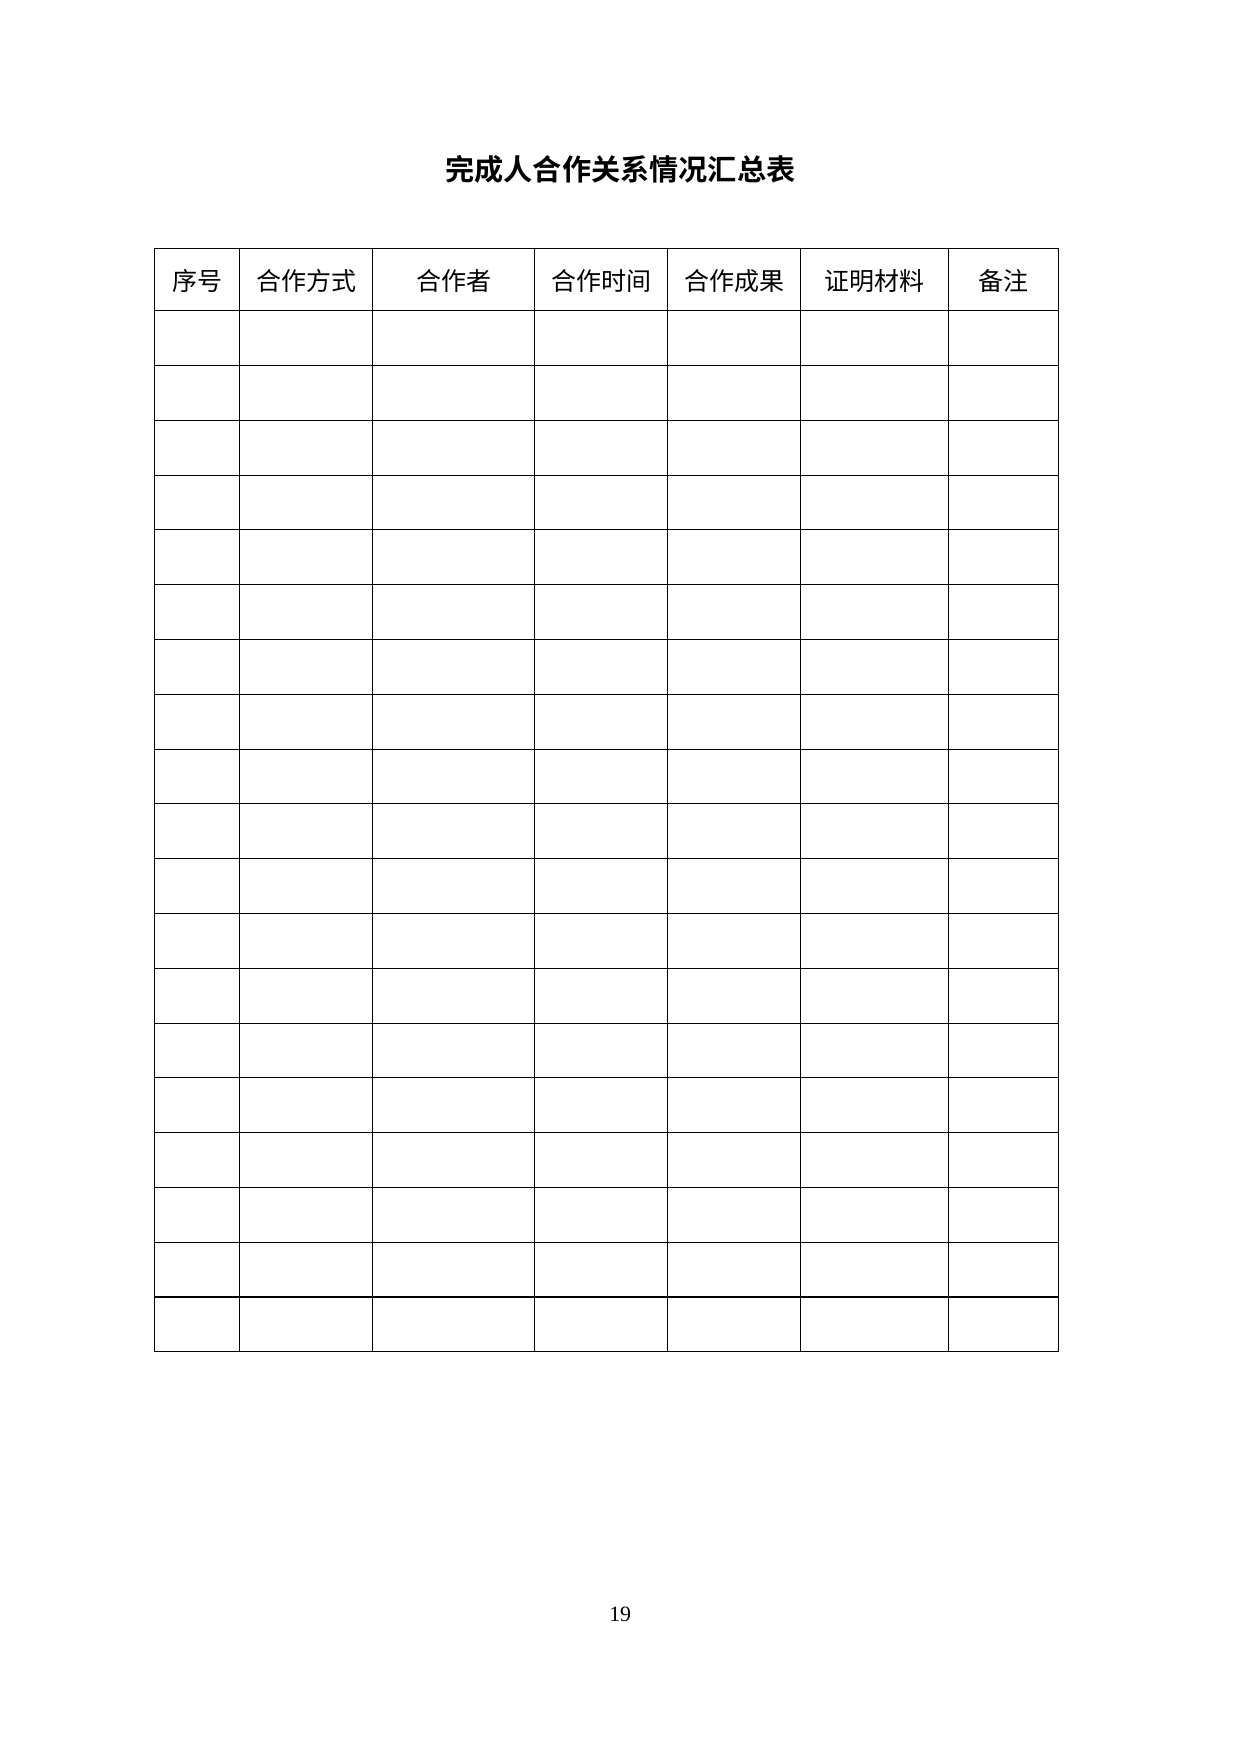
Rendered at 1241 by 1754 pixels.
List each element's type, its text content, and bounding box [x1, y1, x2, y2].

table_cell [240, 804, 372, 858]
table_cell [668, 695, 800, 748]
table_cell [373, 640, 534, 694]
table_cell [155, 640, 239, 694]
table_cell [373, 476, 534, 529]
table_cell [801, 1078, 948, 1132]
table_cell [801, 969, 948, 1022]
table_cell [949, 914, 1058, 968]
table_cell [240, 969, 372, 1022]
table_cell [155, 695, 239, 748]
table_cell [535, 366, 667, 420]
table_cell [240, 1298, 372, 1351]
table_cell [801, 1133, 948, 1187]
table_cell [949, 585, 1058, 639]
table_cell [801, 695, 948, 748]
table_cell [801, 366, 948, 420]
table_cell [240, 1188, 372, 1242]
table_cell [155, 585, 239, 639]
table_cell [240, 640, 372, 694]
table_cell [535, 859, 667, 913]
table_cell [373, 530, 534, 584]
table_cell [668, 1298, 800, 1351]
table_cell [155, 859, 239, 913]
table_cell [668, 366, 800, 420]
table_cell [668, 1188, 800, 1242]
table_cell [801, 859, 948, 913]
table_cell [240, 750, 372, 803]
table_header 备注 [949, 249, 1058, 310]
table_cell [535, 1133, 667, 1187]
table_cell [949, 695, 1058, 748]
table_cell [373, 366, 534, 420]
table_cell [535, 1243, 667, 1296]
table_cell [949, 311, 1058, 365]
table_cell [668, 530, 800, 584]
table_cell [535, 695, 667, 748]
table_cell [155, 804, 239, 858]
table_header 合作时间 [535, 249, 667, 310]
table_cell [801, 421, 948, 474]
table_cell [155, 366, 239, 420]
table_cell [373, 804, 534, 858]
table_cell [373, 1078, 534, 1132]
table_cell [949, 859, 1058, 913]
table_cell [373, 859, 534, 913]
table_cell [668, 585, 800, 639]
table_cell [949, 804, 1058, 858]
table_cell [668, 476, 800, 529]
table_cell [668, 750, 800, 803]
table_cell [535, 1298, 667, 1351]
text 完成人合作关系情况汇总表 [165, 148, 1075, 188]
table_cell [240, 914, 372, 968]
table_cell [535, 914, 667, 968]
table_cell [155, 969, 239, 1022]
table_cell [155, 1024, 239, 1077]
table_cell [668, 1024, 800, 1077]
table_cell [949, 1298, 1058, 1351]
table_cell [240, 1243, 372, 1296]
table_cell [949, 1188, 1058, 1242]
table_header 合作者 [373, 249, 534, 310]
table_cell [373, 1133, 534, 1187]
table_cell [535, 1188, 667, 1242]
table_cell [240, 695, 372, 748]
table_cell [240, 1024, 372, 1077]
table_header 合作成果 [668, 249, 800, 310]
table_cell [240, 1078, 372, 1132]
table_cell [535, 1024, 667, 1077]
table_cell [949, 421, 1058, 474]
table_cell [668, 1243, 800, 1296]
table_cell [535, 804, 667, 858]
table_cell [801, 1024, 948, 1077]
table_cell [373, 1243, 534, 1296]
table_cell [801, 640, 948, 694]
table_cell [949, 530, 1058, 584]
table_header 证明材料 [801, 249, 948, 310]
table_cell [155, 421, 239, 474]
table_cell [949, 969, 1058, 1022]
table_cell [535, 640, 667, 694]
table_cell [155, 530, 239, 584]
table_cell [801, 530, 948, 584]
table_cell [668, 804, 800, 858]
table_cell [949, 640, 1058, 694]
table_cell [155, 311, 239, 365]
table_header 序号 [155, 249, 239, 310]
table_cell [373, 969, 534, 1022]
table_cell [373, 1298, 534, 1351]
table_cell [240, 1133, 372, 1187]
table_cell [535, 585, 667, 639]
table_cell [668, 969, 800, 1022]
table_cell [240, 530, 372, 584]
table_cell [949, 476, 1058, 529]
table_cell [155, 750, 239, 803]
table_cell [155, 1243, 239, 1296]
table_cell [801, 750, 948, 803]
table_cell [949, 366, 1058, 420]
table_cell [668, 859, 800, 913]
table_cell [373, 1024, 534, 1077]
table_cell [949, 1024, 1058, 1077]
table_cell [373, 695, 534, 748]
table_cell [535, 476, 667, 529]
table_cell [373, 914, 534, 968]
table_cell [240, 859, 372, 913]
table_cell [801, 1243, 948, 1296]
table_cell [668, 421, 800, 474]
table_cell [535, 311, 667, 365]
table_cell [801, 1298, 948, 1351]
table_header 合作方式 [240, 249, 372, 310]
table_cell [668, 1133, 800, 1187]
table_cell [240, 366, 372, 420]
table_cell [240, 476, 372, 529]
table_cell [668, 914, 800, 968]
table_cell [801, 311, 948, 365]
table_cell [240, 585, 372, 639]
table_cell [155, 1188, 239, 1242]
table_cell [240, 421, 372, 474]
table_cell [240, 311, 372, 365]
table_cell [949, 1133, 1058, 1187]
table_cell [668, 640, 800, 694]
table_cell [535, 969, 667, 1022]
table_cell [801, 1188, 948, 1242]
table_cell [155, 1133, 239, 1187]
table_cell [801, 914, 948, 968]
table_cell [668, 311, 800, 365]
table_cell [155, 476, 239, 529]
table_cell [373, 750, 534, 803]
table_cell [155, 914, 239, 968]
table_cell [373, 421, 534, 474]
table_cell [535, 750, 667, 803]
table_cell [155, 1298, 239, 1351]
table_cell [155, 1078, 239, 1132]
table_cell [949, 1078, 1058, 1132]
table_cell [949, 750, 1058, 803]
table_cell [535, 1078, 667, 1132]
table_cell [535, 421, 667, 474]
table_cell [949, 1243, 1058, 1296]
table_cell [801, 804, 948, 858]
table_cell [373, 1188, 534, 1242]
table_cell [801, 476, 948, 529]
table_cell [668, 1078, 800, 1132]
table_cell [801, 585, 948, 639]
table_cell [373, 311, 534, 365]
table_cell [373, 585, 534, 639]
table_cell [535, 530, 667, 584]
